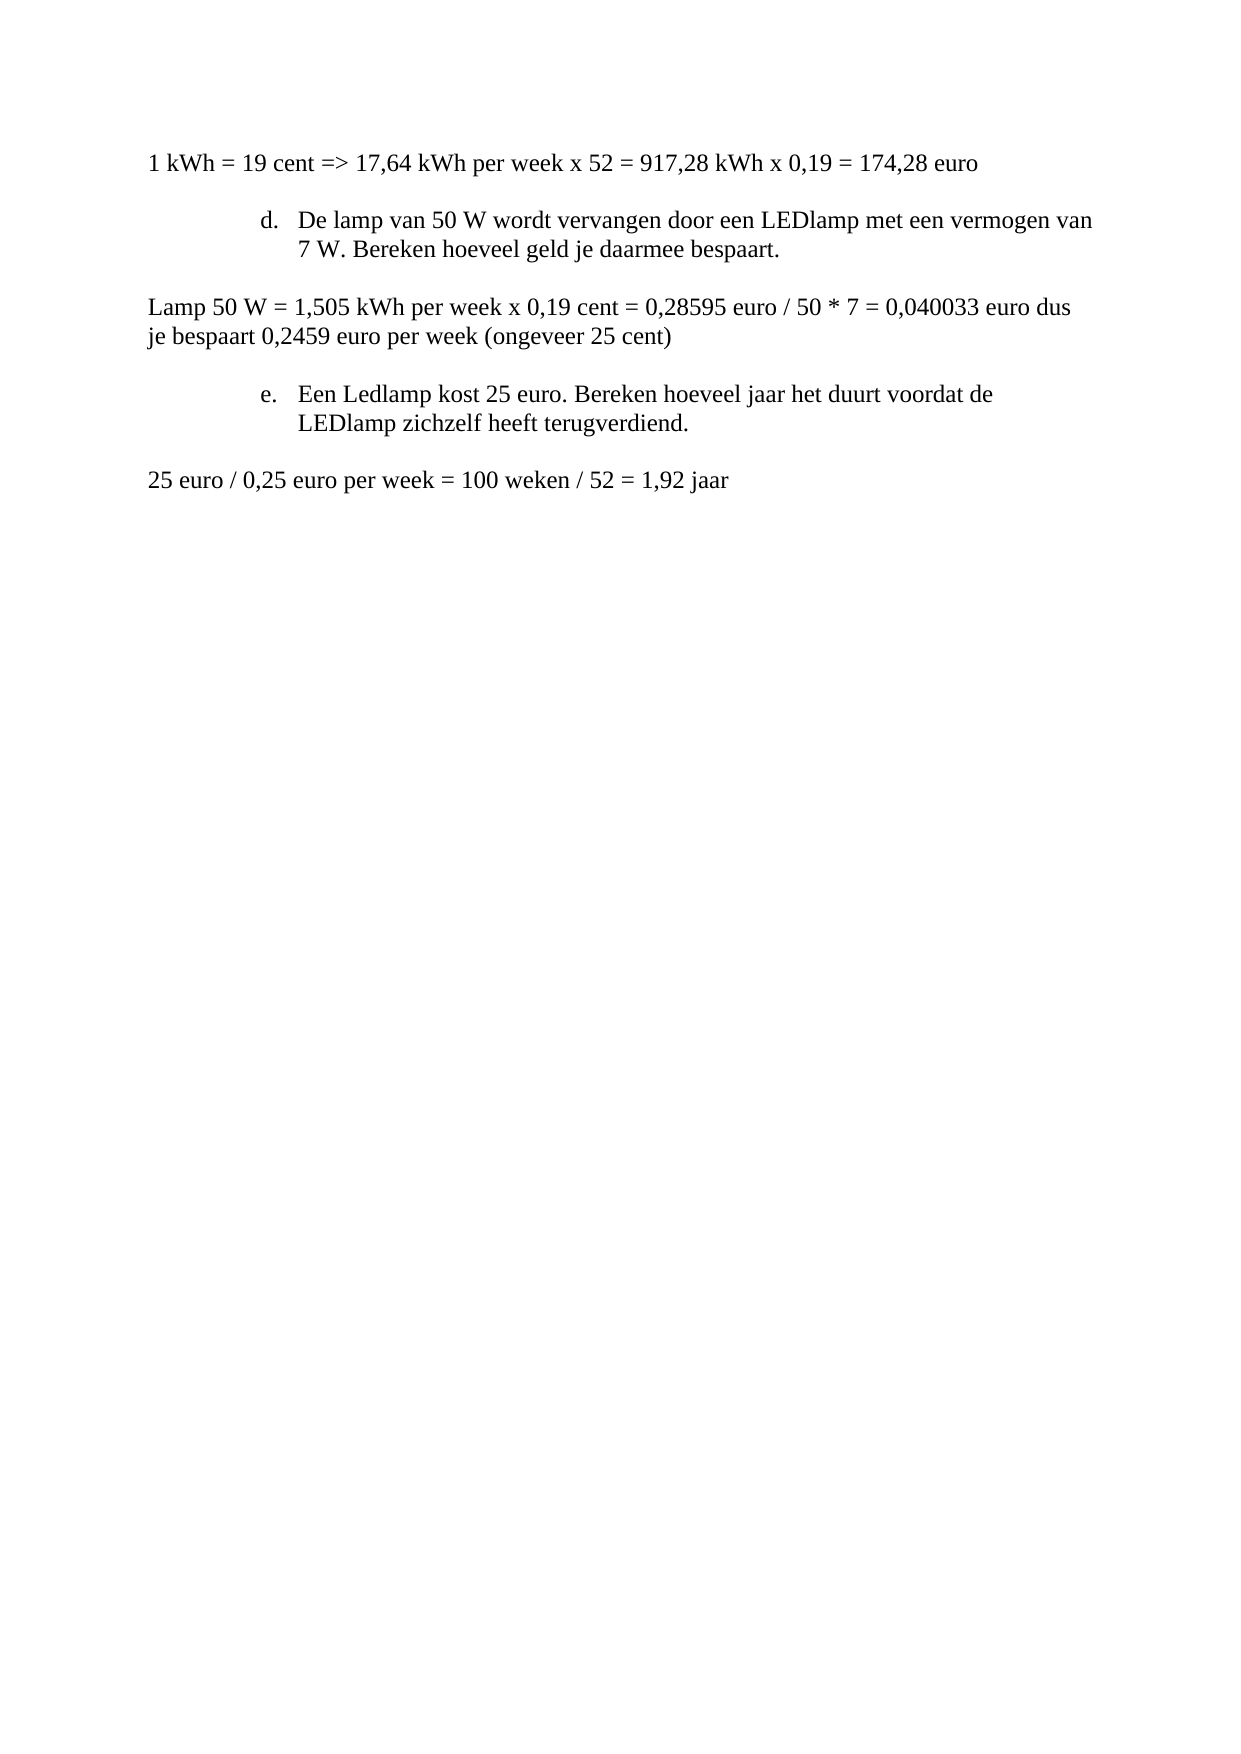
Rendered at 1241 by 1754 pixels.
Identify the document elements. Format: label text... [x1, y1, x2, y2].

list Een Ledlamp kost 25 euro. Bereken hoeveel jaar het duurt voordat de LEDlamp zichzelf heeft terugverdiend. [260, 379, 1093, 436]
text Lamp 50 W = 1,505 kWh per week x 0,19 cent = 0,28595 euro / 50 * 7 = 0,040033 euro dus je bespaart 0,2459 euro per week (ongeveer 25 cent) [148, 292, 1093, 350]
list De lamp van 50 W wordt vervangen door een LEDlamp met een vermogen van 7 W. Bereken hoeveel geld je daarmee bespaart. [260, 206, 1093, 263]
text 1 kWh = 19 cent => 17,64 kWh per week x 52 = 917,28 kWh x 0,19 = 174,28 euro [148, 148, 1093, 176]
text 25 euro / 0,25 euro per week = 100 weken / 52 = 1,92 jaar [148, 466, 1093, 494]
